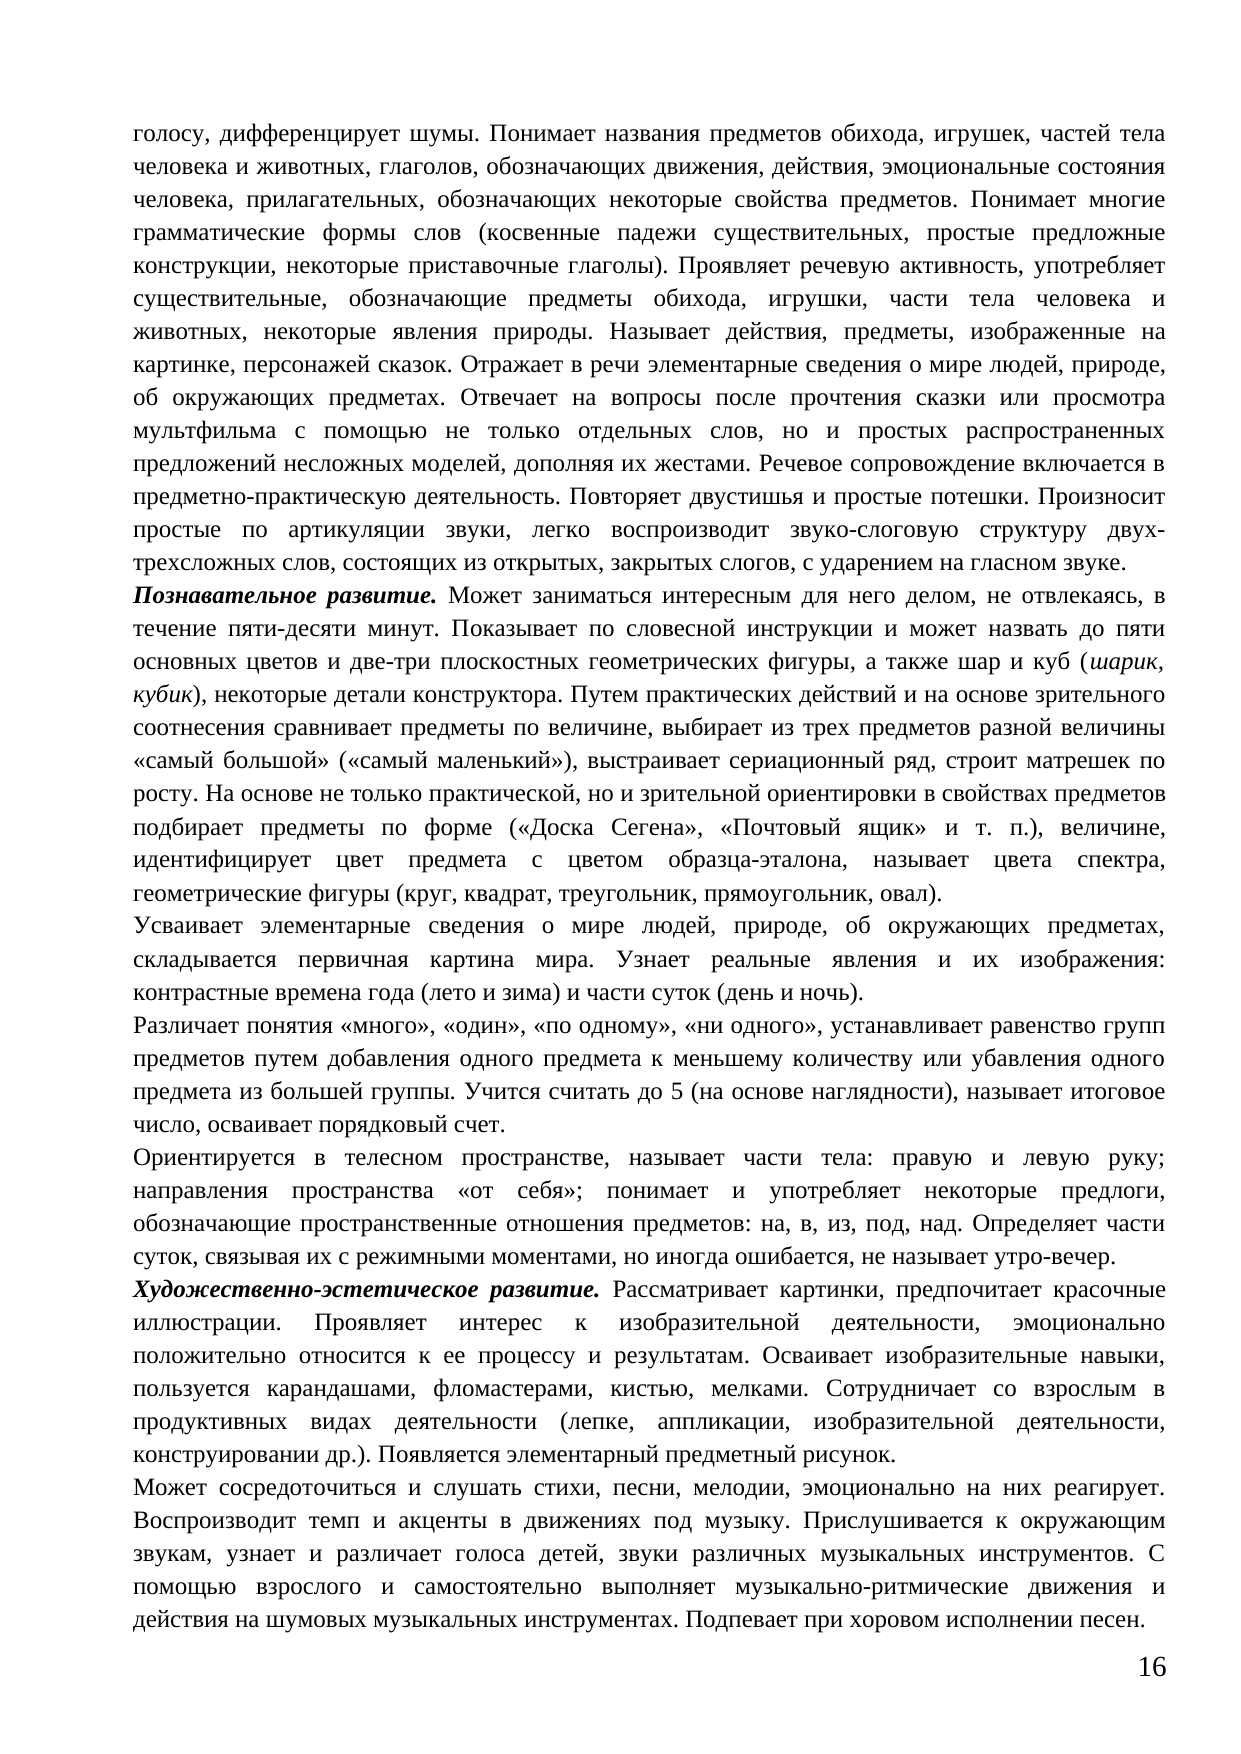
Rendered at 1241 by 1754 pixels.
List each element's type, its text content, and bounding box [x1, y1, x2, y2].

text Художественно-эстетическое развитие. Рассматривает картинки, предпочитает красочные иллюстрации. Проявляет интерес к изобразительной деятельности, эмоционально положительно относится к ее процессу и результатам. Осваивает изобразительные навыки, пользуется карандашами, фломастерами, кистью, мелками. Сотрудничает со взрослым в продуктивных видах деятельности (лепке, аппликации, изобразительной деятельности, конструировании др.). Появляется элементарный предметный рисунок. [133, 1274, 1166, 1468]
text Усваивает элементарные сведения о мире людей, природе, об окружающих предметах, складывается первичная картина мира. Узнает реальные явления и их изображения: контрастные времена года (лето и зима) и части суток (день и ночь). [133, 911, 1166, 1005]
text Различает понятия «много», «один», «по одному», «ни одного», устанавливает равенство групп предметов путем добавления одного предмета к меньшему количеству или убавления одного предмета из большей группы. Учится считать до 5 (на основе наглядности), называет итоговое число, осваивает порядковый счет. [133, 1010, 1166, 1137]
text Ориентируется в телесном пространстве, называет части тела: правую и левую руку; направления пространства «от себя»; понимает и употребляет некоторые предлоги, обозначающие пространственные отношения предметов: на, в, из, под, над. Определяет части суток, связывая их с режимными моментами, но иногда ошибается, не называет утро-вечер. [133, 1142, 1166, 1269]
text Может сосредоточиться и слушать стихи, песни, мелодии, эмоционально на них реагирует. Воспроизводит темп и акценты в движениях под музыку. Прислушивается к окружающим звукам, узнает и различает голоса детей, звуки различных музыкальных инструментов. С помощью взрослого и самостоятельно выполняет музыкально-ритмические движения и действия на шумовых музыкальных инструментах. Подпевает при хоровом исполнении песен. [133, 1472, 1166, 1633]
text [133, 118, 1166, 576]
text Познавательное развитие. Может заниматься интересным для него делом, не отвлекаясь, в течение пяти-десяти минут. Показывает по словесной инструкции и может назвать до пяти основных цветов и две-три плоскостных геометрических фигуры, а также шар и куб (шарик, кубик), некоторые детали конструктора. Путем практических действий и на основе зрительного соотнесения сравнивает предметы по величине, выбирает из трех предметов разной величины «самый большой» («самый маленький»), выстраивает сериационный ряд, строит матрешек по росту. На основе не только практической, но и зрительной ориентировки в свойствах предметов подбирает предметы по форме («Доска Сегена», «Почтовый ящик» и т. п.), величине, идентифицирует цвет предмета с цветом образца-эталона, называет цвета спектра, геометрические фигуры (круг, квадрат, треугольник, прямоугольник, овал). [133, 580, 1166, 906]
